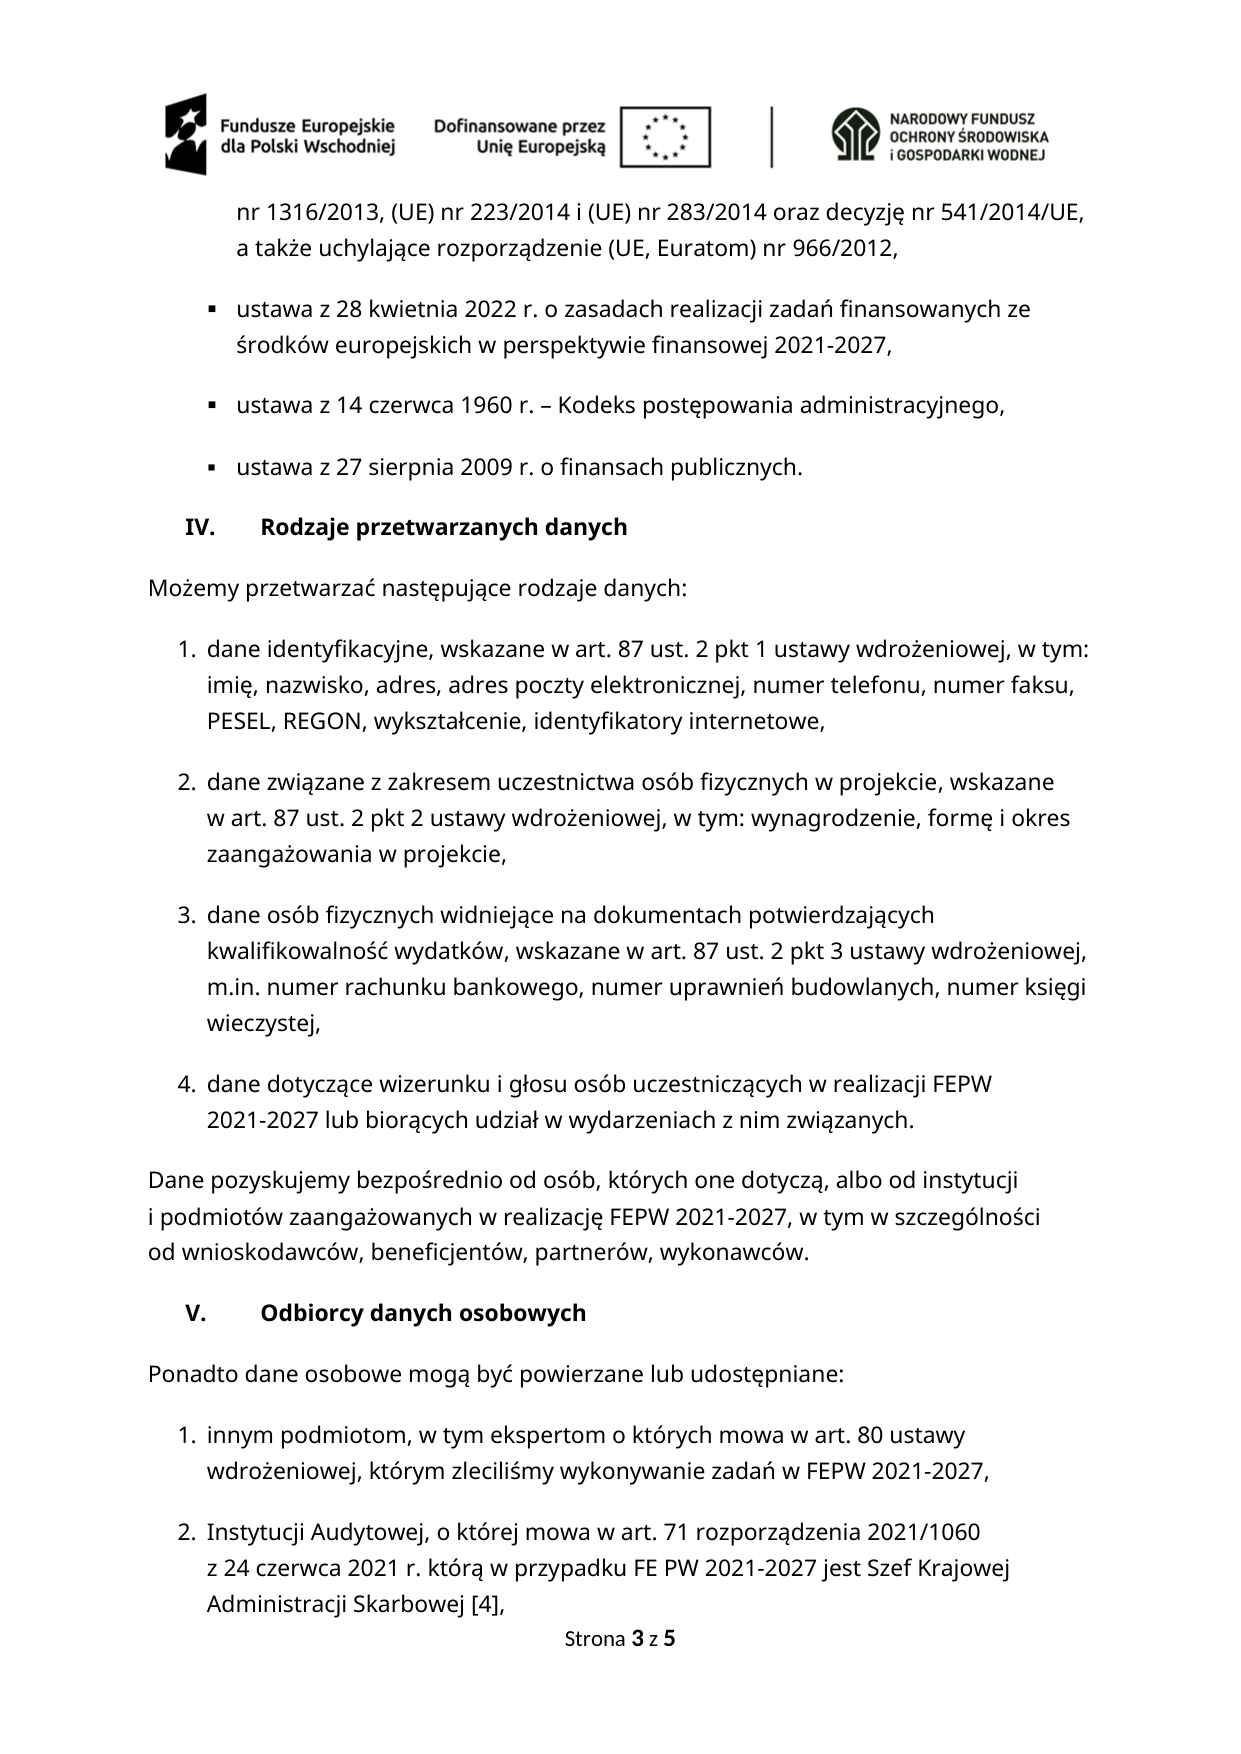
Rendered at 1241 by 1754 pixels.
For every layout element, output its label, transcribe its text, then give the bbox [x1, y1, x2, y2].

picture [147, 73, 1093, 196]
text Możemy przetwarzać następujące rodzaje danych: [148, 572, 1093, 603]
list dane dotyczące wizerunku i głosu osób uczestniczących w realizacji FEPW 2021-2027 lub biorących udział w wydarzeniach z nim związanych. [177, 1068, 1093, 1135]
list dane związane z zakresem uczestnictwa osób fizycznych w projekcie, wskazane w art. 87 ust. 2 pkt 2 ustawy wdrożeniowej, w tym: wynagrodzenie, formę i okres zaangażowania w projekcie, [177, 766, 1093, 869]
list Instytucji Audytowej, o której mowa w art. 71 rozporządzenia 2021/1060 z 24 czerwca 2021 r. którą w przypadku FE PW 2021-2027 jest Szef Krajowej Administracji Skarbowej [4], [177, 1516, 1093, 1619]
list Rodzaje przetwarzanych danych [185, 511, 1093, 543]
list ustawa z 28 kwietnia 2022 r. o zasadach realizacji zadań finansowanych ze środków europejskich w perspektywie finansowej 2021-2027, [207, 293, 1093, 360]
text Dane pozyskujemy bezpośrednio od osób, których one dotyczą, albo od instytucji i podmiotów zaangażowanych w realizację FEPW 2021-2027, w tym w szczególności od wnioskodawców, beneficjentów, partnerów, wykonawców. [148, 1164, 1093, 1268]
list innym podmiotom, w tym ekspertom o których mowa w art. 80 ustawy wdrożeniowej, którym zleciliśmy wykonywanie zadań w FEPW 2021-2027, [177, 1419, 1093, 1486]
list dane osób fizycznych widniejące na dokumentach potwierdzających kwalifikowalność wydatków, wskazane w art. 87 ust. 2 pkt 3 ustawy wdrożeniowej, m.in. numer rachunku bankowego, numer uprawnień budowlanych, numer księgi wieczystej, [177, 899, 1093, 1038]
list Odbiorcy danych osobowych [185, 1297, 1093, 1328]
list ustawa z 27 sierpnia 2009 r. o finansach publicznych. [207, 450, 1093, 482]
text Ponadto dane osobowe mogą być powierzane lub udostępniane: [148, 1358, 1093, 1389]
list dane identyfikacyjne, wskazane w art. 87 ust. 2 pkt 1 ustawy wdrożeniowej, w tym: imię, nazwisko, adres, adres poczty elektronicznej, numer telefonu, numer faksu, PESEL, REGON, wykształcenie, identyfikatory internetowe, [177, 633, 1093, 736]
list ustawa z 14 czerwca 1960 r. – Kodeks postępowania administracyjnego, [207, 389, 1093, 421]
